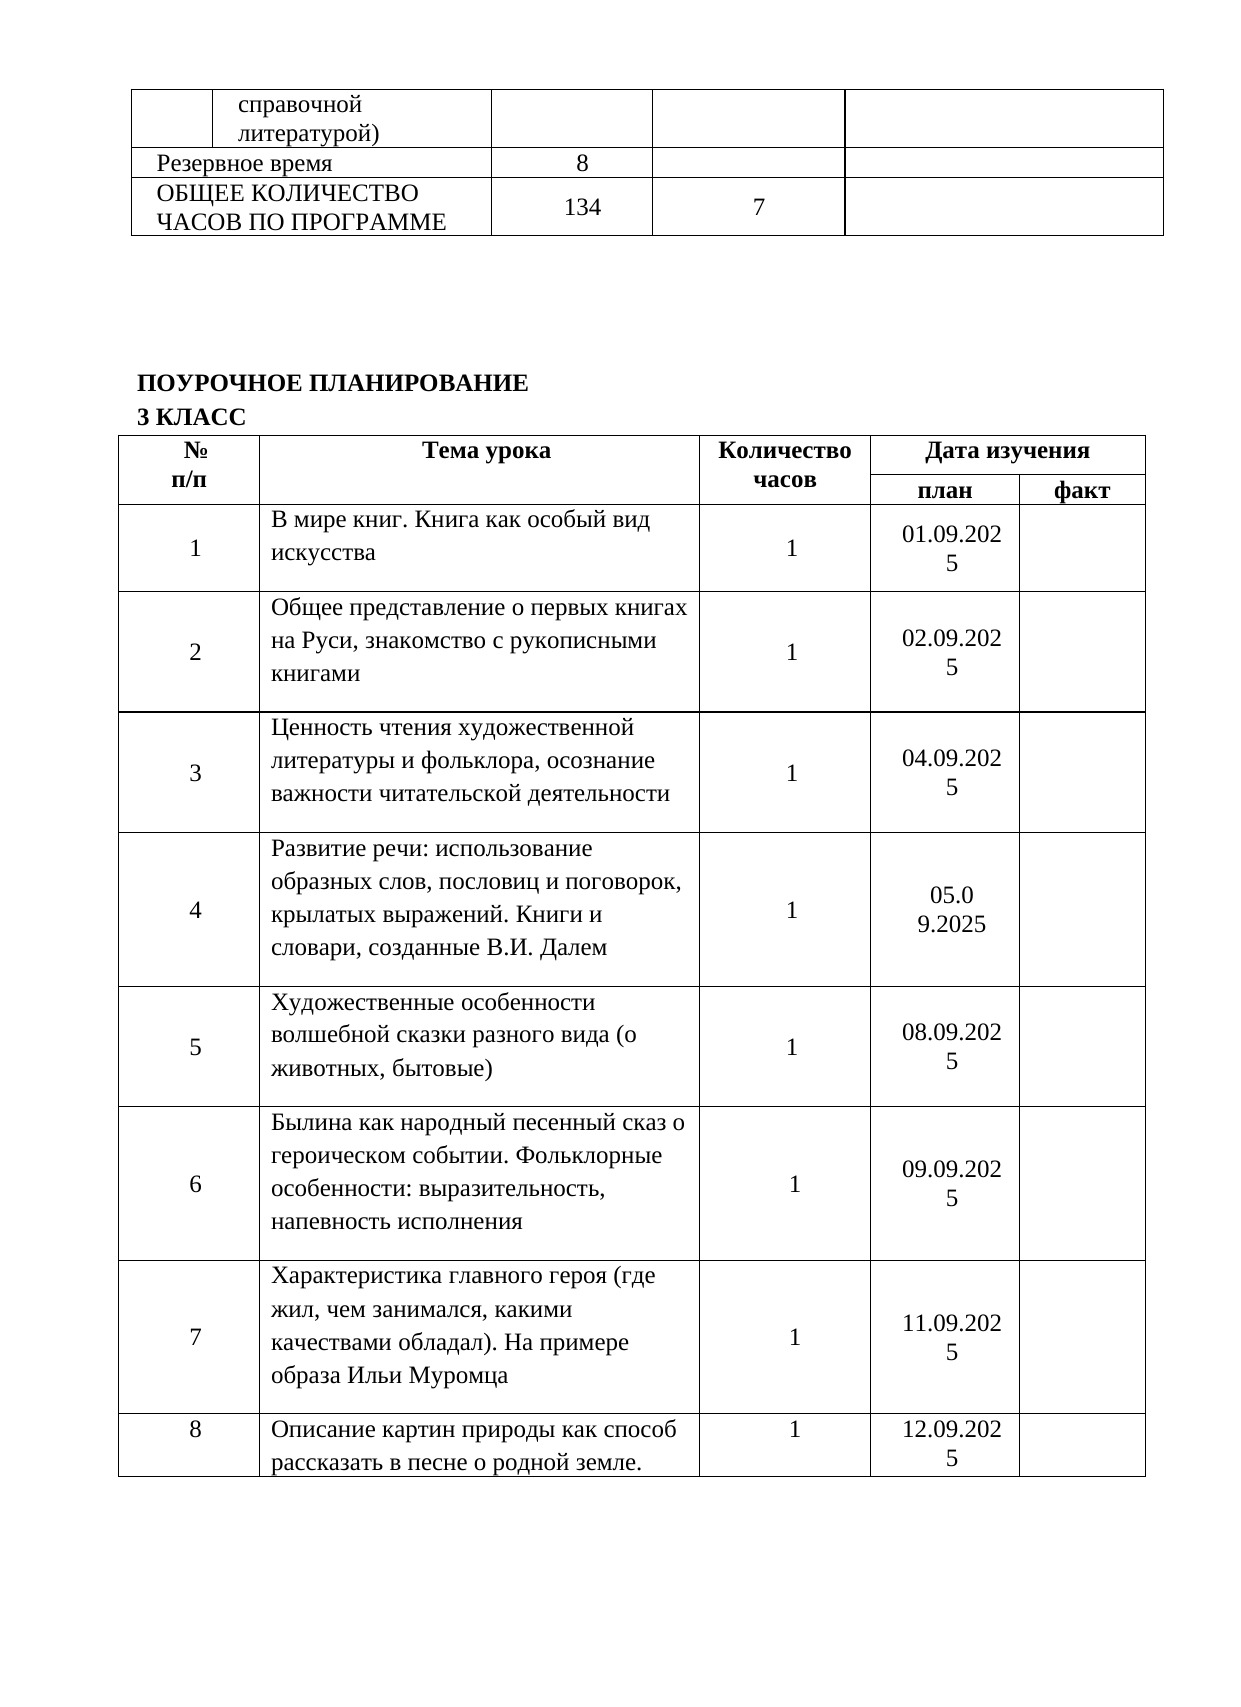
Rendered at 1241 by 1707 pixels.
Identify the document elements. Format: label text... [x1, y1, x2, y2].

table_cell [846, 148, 1163, 177]
table_header № п/п [119, 436, 259, 503]
table_cell 1 [700, 987, 870, 1106]
table_cell [1020, 1414, 1145, 1476]
table_cell Художественные особенности волшебной сказки разного вида (о животных, бытовые) [260, 987, 699, 1106]
table_cell Былина как народный песенный сказ о героическом событии. Фольклорные особенности: выразительность, напевность исполнения [260, 1107, 699, 1259]
table_cell 8 [492, 148, 652, 177]
table_cell 04.09.2025 [871, 713, 1019, 832]
table_cell [1020, 1107, 1145, 1259]
table_cell [653, 90, 844, 147]
table_cell 12.09.2025 [871, 1414, 1019, 1476]
table_cell [846, 178, 1163, 235]
text ПОУРОЧНОЕ ПЛАНИРОВАНИЕ [131, 368, 1122, 397]
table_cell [260, 1414, 699, 1476]
table_cell [1020, 987, 1145, 1106]
table_cell Резервное время [132, 148, 491, 177]
table_cell [1020, 833, 1145, 986]
table_cell 1 [700, 505, 870, 591]
table_cell [653, 148, 844, 177]
table_cell 1 [700, 713, 870, 832]
table_cell факт [1020, 475, 1145, 503]
table_cell [119, 592, 259, 711]
table_cell план [871, 475, 1019, 503]
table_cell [846, 90, 1163, 147]
table_cell 1 [700, 592, 870, 711]
table_cell [119, 1107, 259, 1259]
table_cell [1020, 505, 1145, 591]
table_cell [119, 1261, 259, 1413]
table_cell Развитие речи: использование образных слов, пословиц и поговорок, крылатых выражений. Книги и словари, созданные В.И. Далем [260, 833, 699, 986]
table_cell [1020, 592, 1145, 711]
table_cell Характеристика главного героя (где жил, чем занимался, какими качествами обладал). На примере образа Ильи Муромца [260, 1261, 699, 1413]
table_cell [119, 505, 259, 591]
table_cell 05.09.2025 [871, 833, 1019, 986]
table_cell 7 [653, 178, 844, 235]
table_cell 01.09.2025 [871, 505, 1019, 591]
table_cell [1020, 1261, 1145, 1413]
table_cell В мире книг. Книга как особый вид искусства [260, 505, 699, 591]
table_cell [119, 1414, 259, 1476]
table_cell 1 [700, 1261, 870, 1413]
table_cell [119, 833, 259, 986]
table_cell [1020, 713, 1145, 832]
table_cell 1 [700, 1107, 870, 1259]
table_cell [213, 90, 491, 147]
table_cell [119, 713, 259, 832]
table_cell 08.09.2025 [871, 987, 1019, 1106]
table_cell ОБЩЕЕ КОЛИЧЕСТВО ЧАСОВ ПО ПРОГРАММЕ [132, 178, 491, 235]
table_cell 02.09.2025 [871, 592, 1019, 711]
table_cell 11.09.2025 [871, 1261, 1019, 1413]
text 3 КЛАСС [131, 402, 1122, 430]
table_cell [119, 987, 259, 1106]
table_cell Ценность чтения художественной литературы и фольклора, осознание важности читательской деятельности [260, 713, 699, 832]
table_cell 1 [700, 833, 870, 986]
table_cell 1 [700, 1414, 870, 1476]
table_cell 09.09.2025 [871, 1107, 1019, 1259]
table_header Количество часов [700, 436, 870, 503]
table_cell 13 [132, 90, 212, 147]
table_cell 4 [492, 90, 652, 147]
table_header Дата изучения [871, 436, 1145, 474]
table_header Тема урока [260, 436, 699, 503]
table_cell Общее представление о первых книгах на Руси, знакомство с рукописными книгами [260, 592, 699, 711]
table_cell 134 [492, 178, 652, 235]
